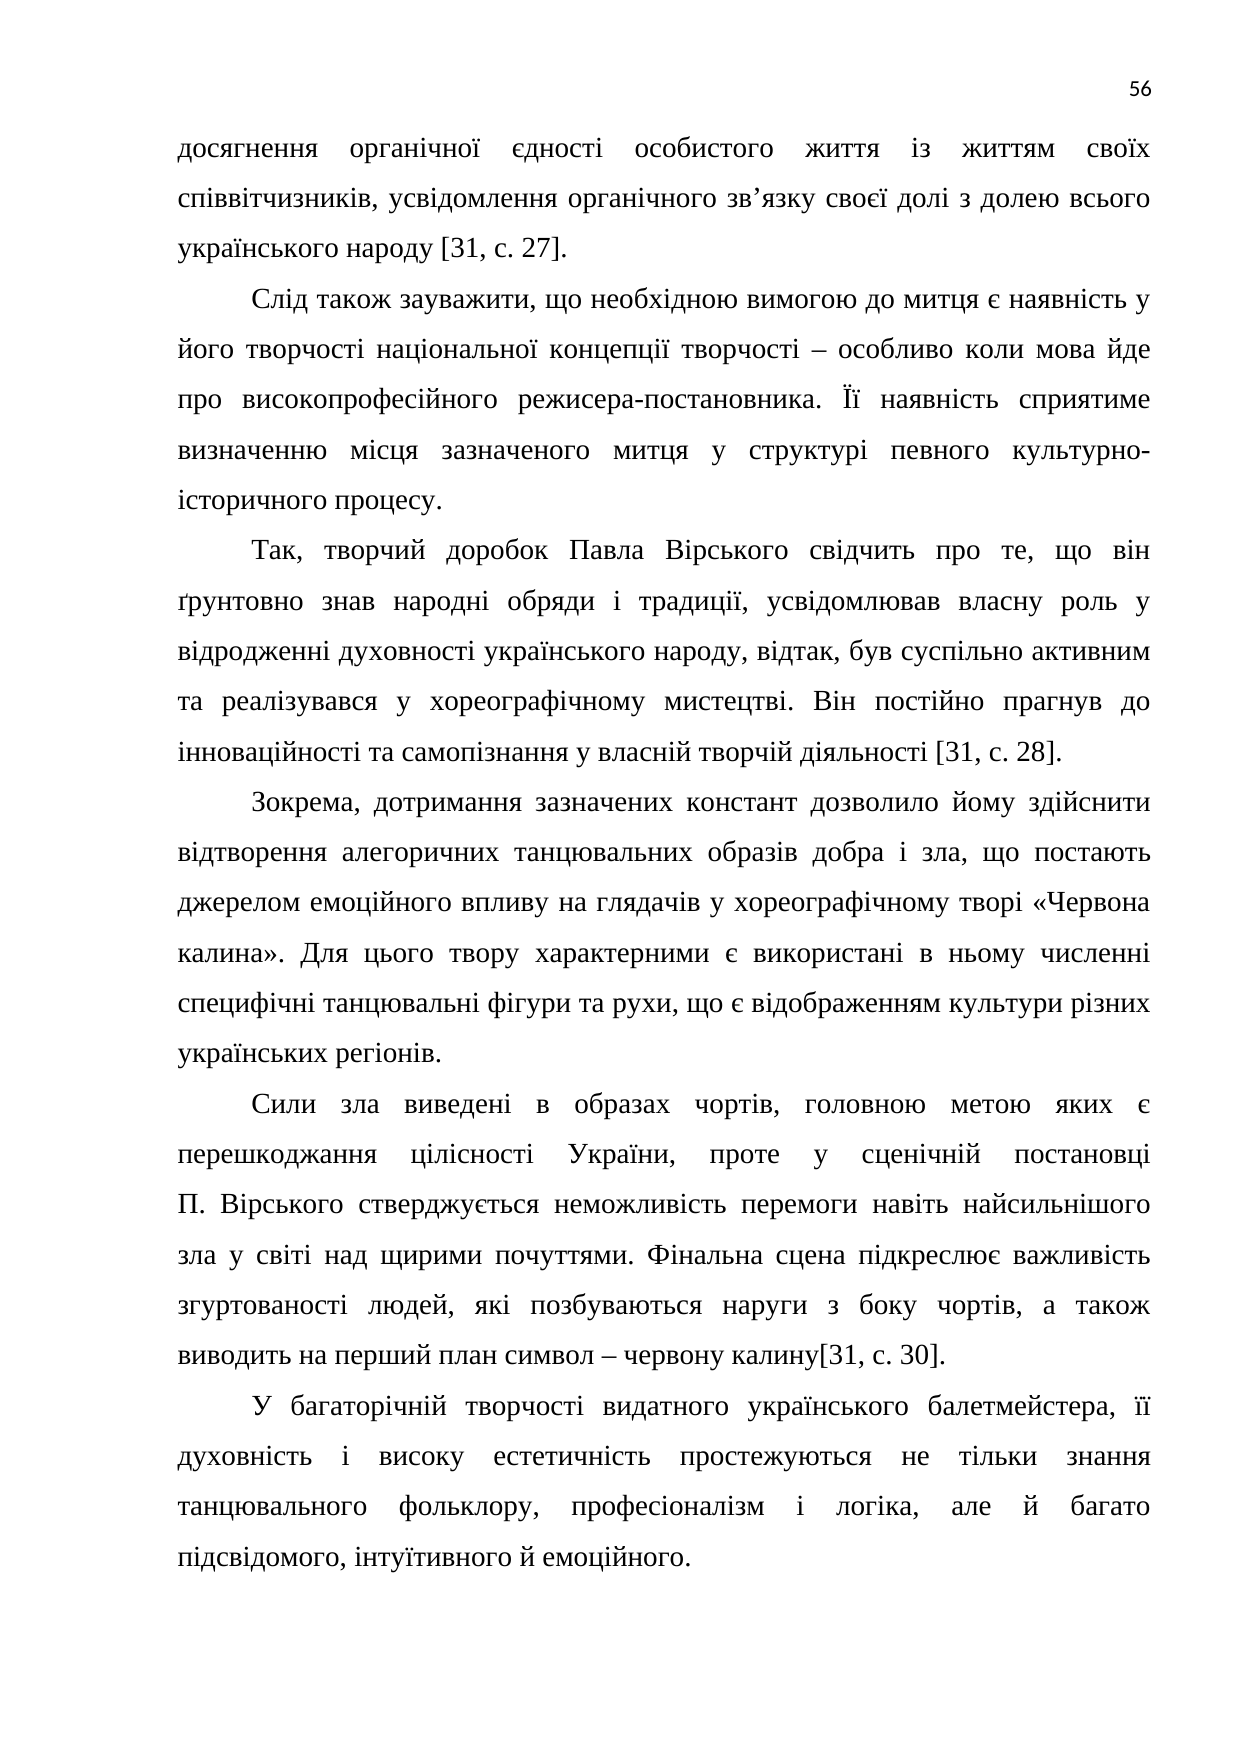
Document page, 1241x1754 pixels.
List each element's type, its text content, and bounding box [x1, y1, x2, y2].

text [177, 130, 1152, 264]
text Сили зла виведені в образах чортів, головною метою яких є перешкоджання цілісності України, проте у сценічній постановці П. Вірського стверджується неможливість перемоги навіть найсильнішого зла у світі над щирими почуттями. Фінальна сцена підкреслює важливість згуртованості людей, які позбуваються наруги з боку чортів, а також виводить на перший план символ – червону калину[31, с. 30]. [177, 1086, 1152, 1371]
text Так, творчий доробок Павла Вірського свідчить про те, що він ґрунтовно знав народні обряди і традиції, усвідомлював власну роль у відродженні духовності українського народу, відтак, був суспільно активним та реалізувався у хореографічному мистецтві. Він постійно прагнув до інноваційності та самопізнання у власній творчій діяльності [31, с. 28]. [177, 532, 1152, 767]
text У багаторічній творчості видатного українського балетмейстера, її духовність і високу естетичність простежуються не тільки знання танцювального фольклору, професіоналізм і логіка, але й багато підсвідомого, інтуїтивного й емоційного. [177, 1388, 1152, 1572]
text Слід також зауважити, що необхідною вимогою до митця є наявність у його творчості національної концепції творчості – особливо коли мова йде про високопрофесійного режисера-постановника. Її наявність сприятиме визначенню місця зазначеного митця у структурі певного культурно-історичного процесу. [177, 281, 1152, 516]
text Зокрема, дотримання зазначених констант дозволило йому здійснити відтворення алегоричних танцювальних образів добра і зла, що постають джерелом емоційного впливу на глядачів у хореографічному творі «Червона калина». Для цього твору характерними є використані в ньому численні специфічні танцювальні фігури та рухи, що є відображенням культури різних українських регіонів. [177, 784, 1152, 1069]
